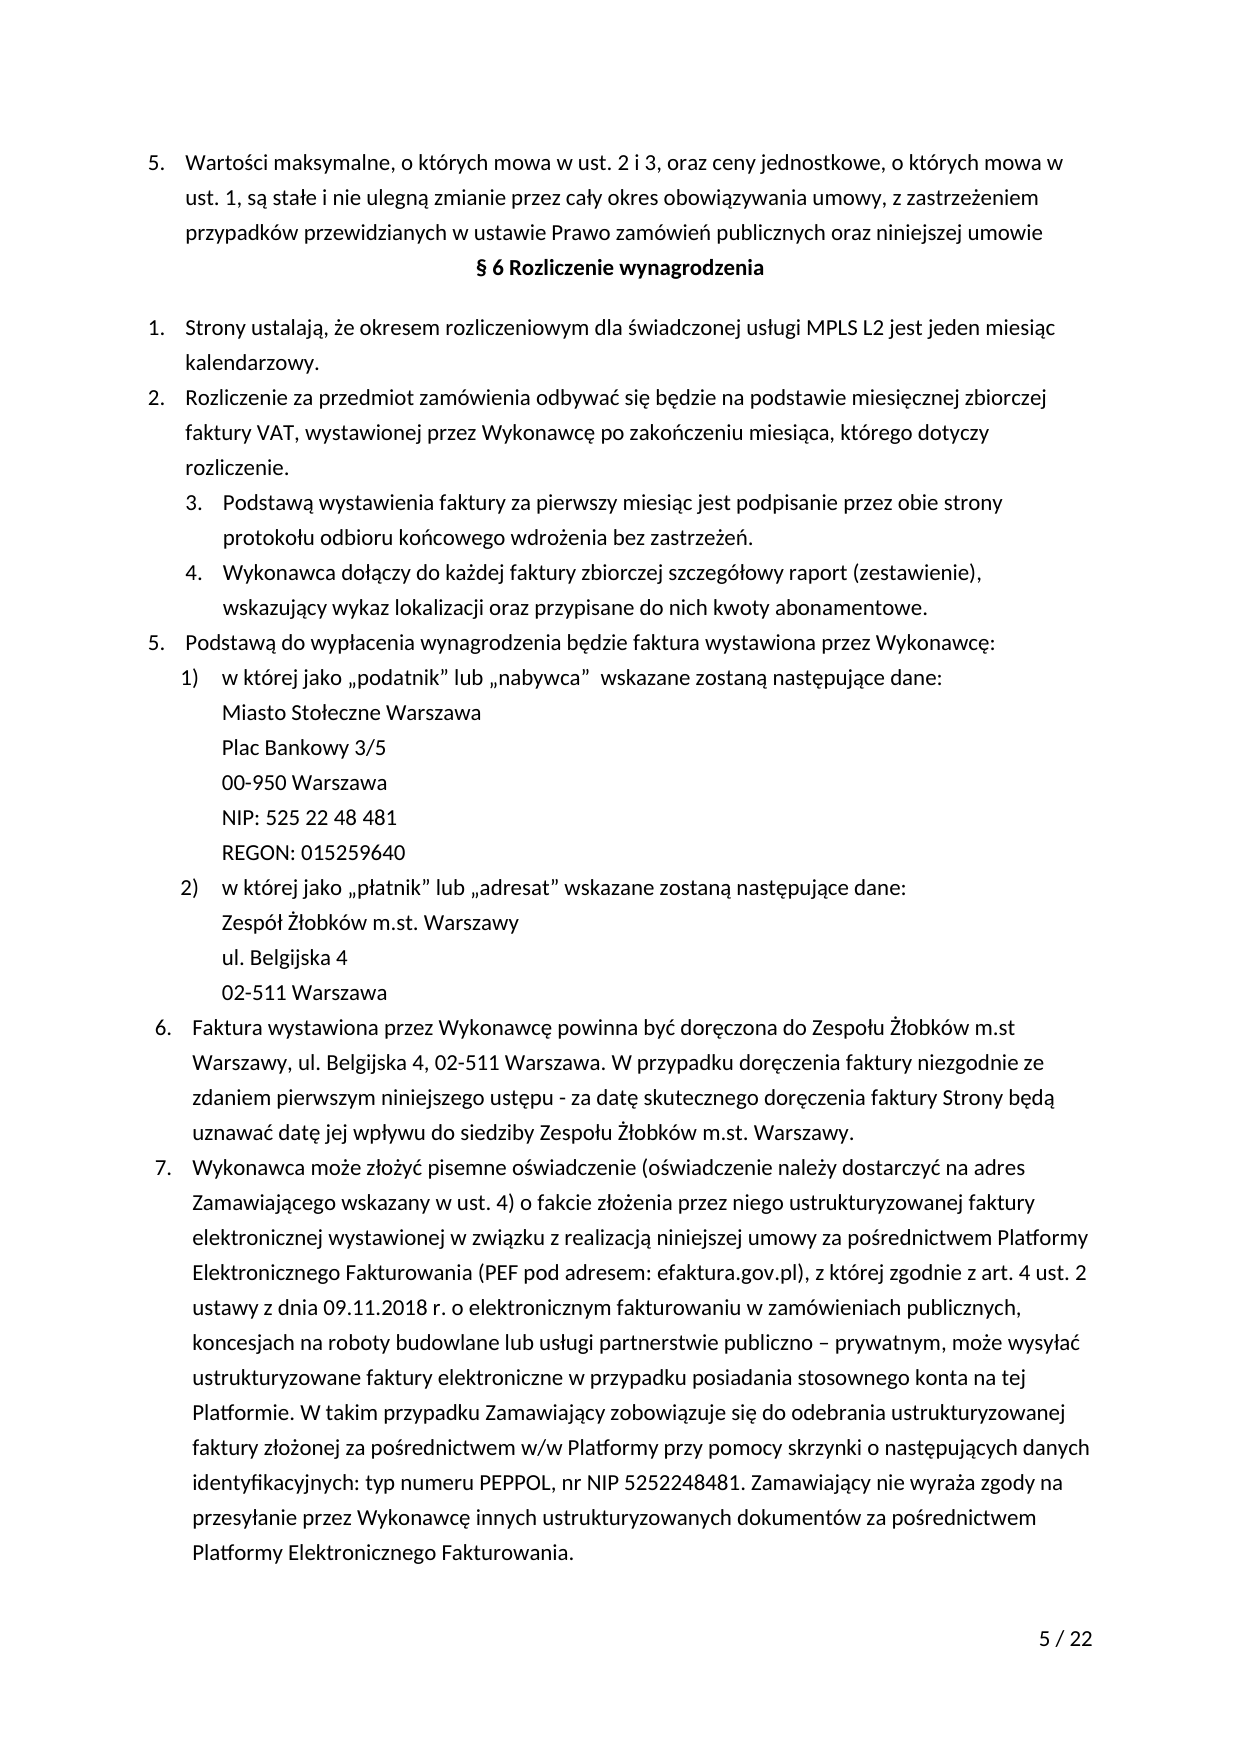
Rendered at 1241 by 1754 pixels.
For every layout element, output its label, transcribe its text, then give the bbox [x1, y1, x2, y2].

subtitle § 6 Rozliczenie wynagrodzenia [148, 253, 1092, 281]
list Rozliczenie za przedmiot zamówienia odbywać się będzie na podstawie miesięcznej zbiorczej faktury VAT, wystawionej przez Wykonawcę po zakończeniu miesiąca, którego dotyczy rozliczenie. [148, 383, 1092, 481]
list 02-511 Warszawa [222, 978, 1092, 1006]
list Podstawą do wypłacenia wynagrodzenia będzie faktura wystawiona przez Wykonawcę: [148, 628, 1092, 656]
list Wykonawca dołączy do każdej faktury zbiorczej szczegółowy raport (zestawienie), wskazujący wykaz lokalizacji oraz przypisane do nich kwoty abonamentowe. [185, 558, 1092, 621]
list REGON: 015259640 [222, 838, 1092, 866]
list Faktura wystawiona przez Wykonawcę powinna być doręczona do Zespołu Żłobków m.st Warszawy, ul. Belgijska 4, 02-511 Warszawa. W przypadku doręczenia faktury niezgodnie ze zdaniem pierwszym niniejszego ustępu - za datę skutecznego doręczenia faktury Strony będą uznawać datę jej wpływu do siedziby Zespołu Żłobków m.st. Warszawy. [154, 1013, 1092, 1146]
list Wykonawca może złożyć pisemne oświadczenie (oświadczenie należy dostarczyć na adres Zamawiającego wskazany w ust. 4) o fakcie złożenia przez niego ustrukturyzowanej faktury elektronicznej wystawionej w związku z realizacją niniejszej umowy za pośrednictwem Platformy Elektronicznego Fakturowania (PEF pod adresem: efaktura.gov.pl), z której zgodnie z art. 4 ust. 2 ustawy z dnia 09.11.2018 r. o elektronicznym fakturowaniu w zamówieniach publicznych, koncesjach na roboty budowlane lub usługi partnerstwie publiczno – prywatnym, może wysyłać ustrukturyzowane faktury elektroniczne w przypadku posiadania stosownego konta na tej Platformie. W takim przypadku Zamawiający zobowiązuje się do odebrania ustrukturyzowanej faktury złożonej za pośrednictwem w/w Platformy przy pomocy skrzynki o następujących danych identyfikacyjnych: typ numeru PEPPOL, nr NIP 5252248481. Zamawiający nie wyraża zgody na przesyłanie przez Wykonawcę innych ustrukturyzowanych dokumentów za pośrednictwem Platformy Elektronicznego Fakturowania. [154, 1153, 1092, 1566]
list 00-950 Warszawa [222, 768, 1092, 796]
list NIP: 525 22 48 481 [222, 803, 1092, 831]
list ul. Belgijska 4 [222, 943, 1092, 971]
list Strony ustalają, że okresem rozliczeniowym dla świadczonej usługi MPLS L2 jest jeden miesiąc kalendarzowy. [148, 313, 1092, 376]
list Podstawą wystawienia faktury za pierwszy miesiąc jest podpisanie przez obie strony protokołu odbioru końcowego wdrożenia bez zastrzeżeń. [185, 488, 1092, 551]
list w której jako „podatnik” lub „nabywca” wskazane zostaną następujące dane: [180, 663, 1092, 691]
list Wartości maksymalne, o których mowa w ust. 2 i 3, oraz ceny jednostkowe, o których mowa w ust. 1, są stałe i nie ulegną zmianie przez cały okres obowiązywania umowy, z zastrzeżeniem przypadków przewidzianych w ustawie Prawo zamówień publicznych oraz niniejszej umowie [148, 148, 1092, 246]
list Zespół Żłobków m.st. Warszawy [222, 908, 1092, 936]
list Miasto Stołeczne Warszawa [222, 698, 1092, 726]
list Plac Bankowy 3/5 [222, 733, 1092, 761]
list w której jako „płatnik” lub „adresat” wskazane zostaną następujące dane: [180, 873, 1092, 901]
